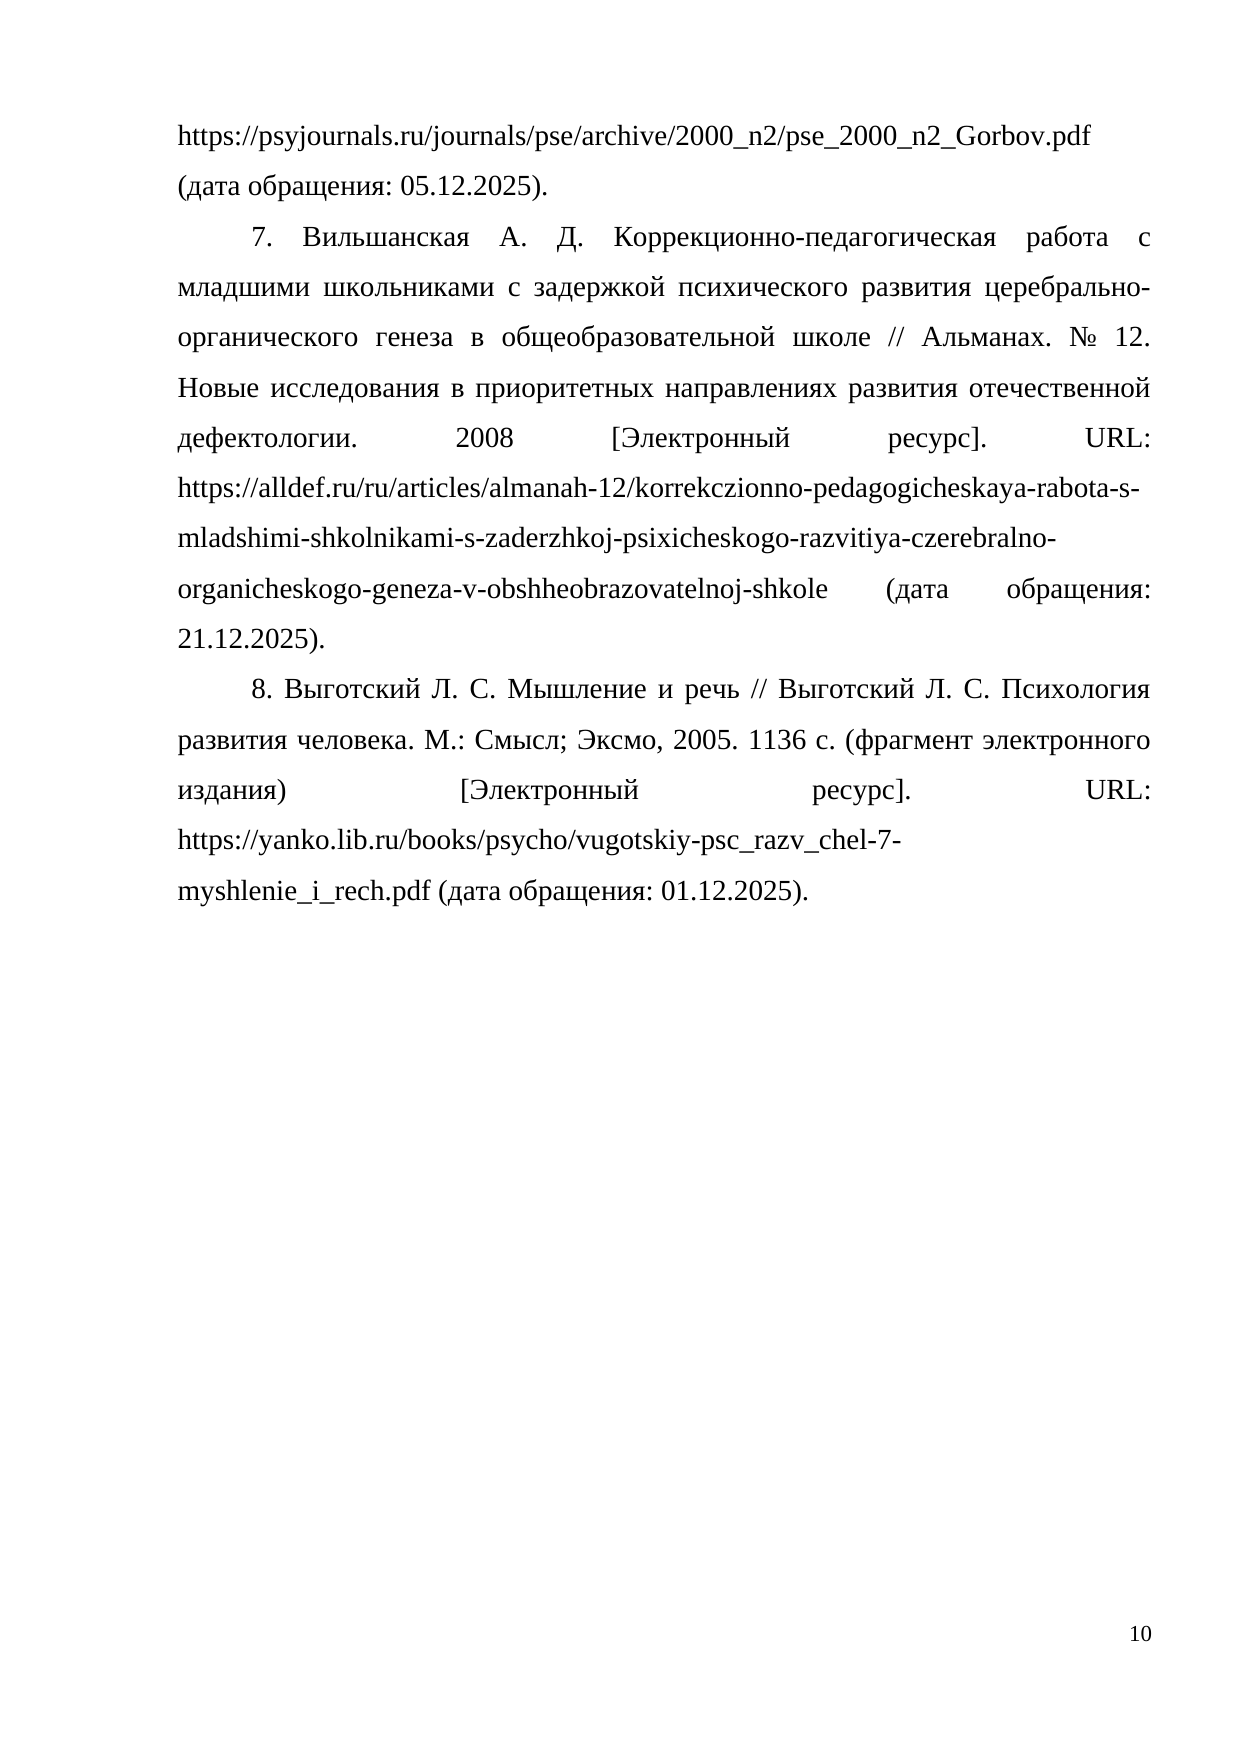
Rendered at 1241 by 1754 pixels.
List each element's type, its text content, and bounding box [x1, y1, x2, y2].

text 7. Вильшанская А. Д. Коррекционно-педагогическая работа с младшими школьниками с задержкой психического развития церебрально-органического генеза в общеобразовательной школе // Альманах. № 12. Новые исследования в приоритетных направлениях развития отечественной дефектологии. 2008 [Электронный ресурс]. URL: https://alldef.ru/ru/articles/almanah-12/korrekczionno-pedagogicheskaya-rabota-s-mladshimi-shkolnikami-s-zaderzhkoj-psixicheskogo-razvitiya-czerebralno-organicheskogo-geneza-v-obshheobrazovatelnoj-shkole (дата обращения: 21.12.2025). [177, 219, 1152, 655]
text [177, 118, 1152, 202]
text 8. Выготский Л. С. Мышление и речь // Выготский Л. С. Психология развития человека. М.: Смысл; Эксмо, 2005. 1136 с. (фрагмент электронного издания) [Электронный ресурс]. URL: https://yanko.lib.ru/books/psycho/vugotskiy-psc_razv_chel-7-myshlenie_i_rech.pdf (дата обращения: 01.12.2025). [177, 672, 1152, 906]
